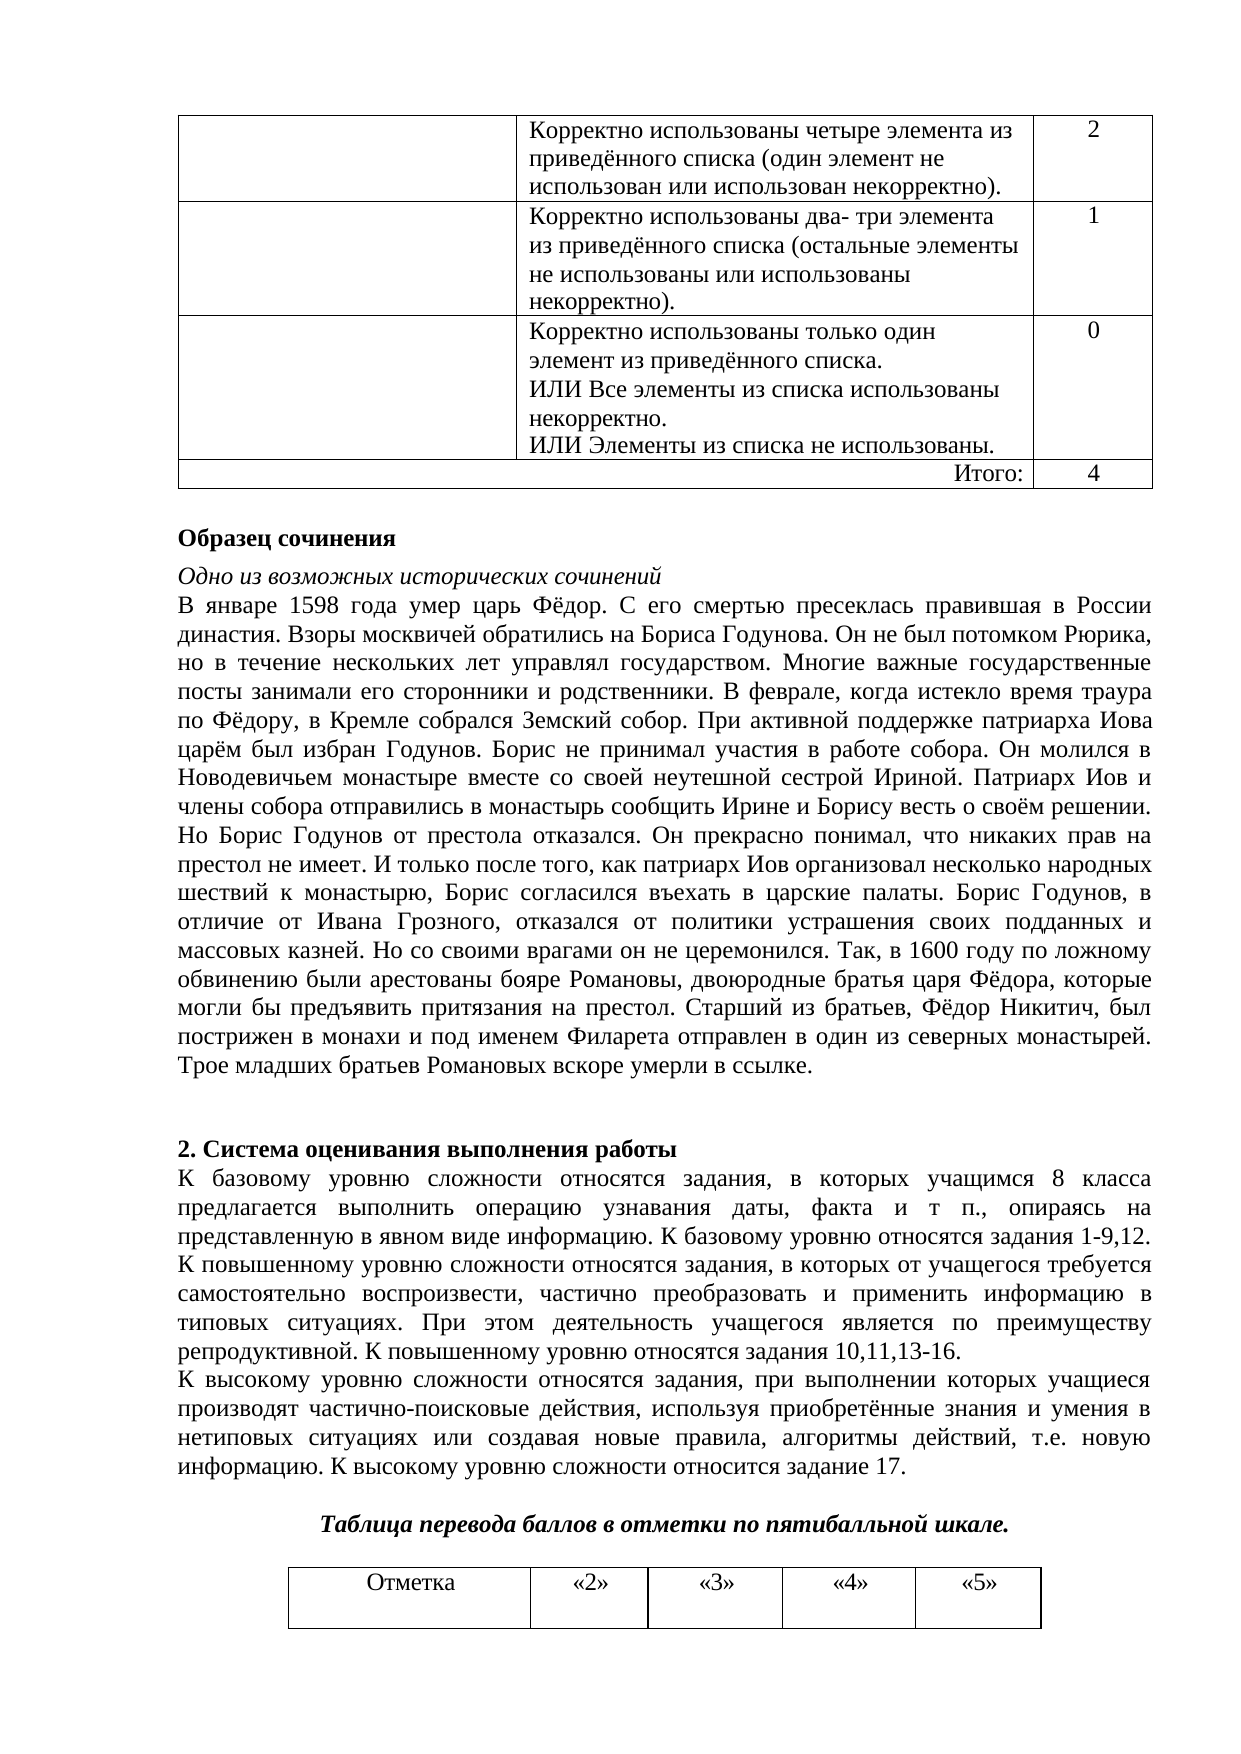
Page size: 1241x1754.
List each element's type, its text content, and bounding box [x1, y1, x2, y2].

subtitle Таблица перевода баллов в отметки по пятибалльной шкале. [163, 1509, 1166, 1538]
text Одно из возможных исторических сочинений [177, 561, 1181, 590]
text К высокому уровню сложности относятся задания, при выполнении которых учащиеся производят частично-поисковые действия, используя приобретённые знания и умения в нетиповых ситуациях или создавая новые правила, алгоритмы действий, т.е. новую информацию. К высокому уровню сложности относится задание 17. [177, 1364, 1152, 1479]
table_cell [179, 116, 516, 201]
table_cell 1 [1034, 202, 1152, 315]
table_cell [179, 202, 516, 315]
table_cell 4 [1034, 460, 1152, 488]
table_cell [179, 316, 516, 459]
table_header «4» [783, 1568, 915, 1628]
table_header Отметка [289, 1568, 530, 1628]
table_cell Корректно использованы четыре элемента из приведённого списка (один элемент не использован или использован некорректно). [517, 116, 1033, 201]
table_cell 0 [1034, 316, 1152, 459]
text В январе 1598 года умер царь Фёдор. С его смертью пресеклась правившая в России династия. Взоры москвичей обратились на Бориса Годунова. Он не был потомком Рюрика, но в течение нескольких лет управлял государством. Многие важные государственные посты занимали его сторонники и родственники. В феврале, когда истекло время траура по Фёдору, в Кремле собрался Земский собор. При активной поддержке патриарха Иова царём был избран Годунов. Борис не принимал участия в работе собора. Он молился в Новодевичьем монастыре вместе со своей неутешной сестрой Ириной. Патриарх Иов и члены собора отправились в монастырь сообщить Ирине и Борису весть о своём решении. Но Борис Годунов от престола отказался. Он прекрасно понимал, что никаких прав на престол не имеет. И только после того, как патриарх Иов организовал несколько народных шествий к монастырю, Борис согласился въехать в царские палаты. Борис Годунов, в отличие от Ивана Грозного, отказался от политики устрашения своих подданных и массовых казней. Но со своими врагами он не церемонился. Так, в 1600 году по ложному обвинению были арестованы бояре Романовы, двоюродные братья царя Фёдора, которые могли бы предъявить притязания на престол. Старший из братьев, Фёдор Никитич, был пострижен в монахи и под именем Филарета отправлен в один из северных монастырей. Трое младших братьев Романовых вскоре умерли в ссылке. [177, 590, 1153, 1079]
table_header «3» [649, 1568, 782, 1628]
table_cell Корректно использованы только один элемент из приведённого списка. ИЛИ Все элементы из списка использованы некорректно. ИЛИ Элементы из списка не использованы. [517, 316, 1033, 459]
list Система оценивания выполнения работы [177, 1135, 1181, 1163]
table_cell Корректно использованы два- три элемента из приведённого списка (остальные элементы не использованы или использованы некорректно). [517, 202, 1033, 315]
text Образец сочинения [177, 523, 1181, 552]
table_cell 2 [1034, 116, 1152, 201]
table_header «5» [916, 1568, 1040, 1628]
text К базовому уровню сложности относятся задания, в которых учащимся 8 класса предлагается выполнить операцию узнавания даты, факта и т п., опираясь на представленную в явном виде информацию. К базовому уровню относятся задания 1-9,12. К повышенному уровню сложности относятся задания, в которых от учащегося требуется самостоятельно воспроизвести, частично преобразовать и применить информацию в типовых ситуациях. При этом деятельность учащегося является по преимуществу репродуктивной. К повышенному уровню относятся задания 10,11,13-16. [177, 1163, 1153, 1364]
table_header «2» [531, 1568, 647, 1628]
table_cell Итого: [179, 460, 1033, 488]
